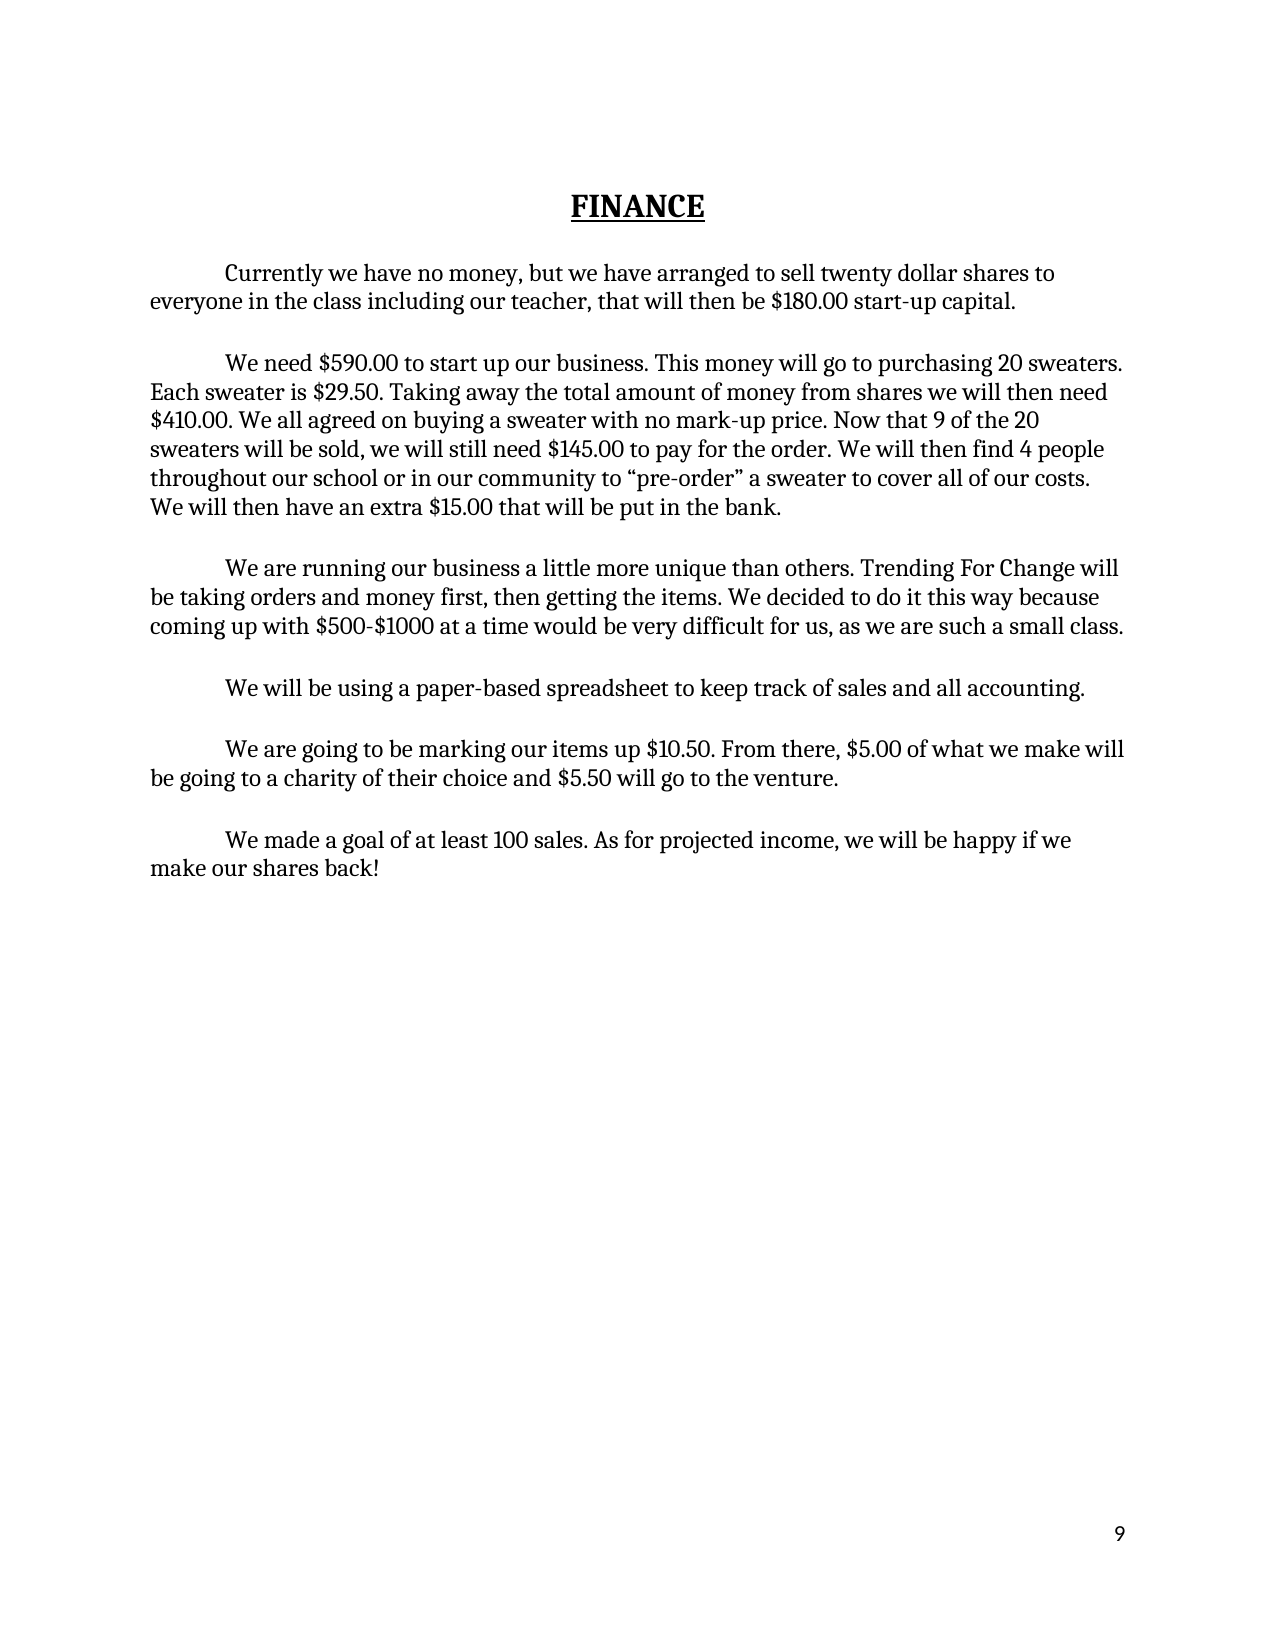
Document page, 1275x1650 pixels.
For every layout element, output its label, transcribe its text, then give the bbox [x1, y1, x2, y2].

text FINANCE [150, 187, 1125, 226]
text We will be using a paper-based spreadsheet to keep track of sales and all accounting. [150, 673, 1125, 702]
text We are going to be marking our items up $10.50. From there, $5.00 of what we make will be going to a charity of their choice and $5.50 will go to the venture. [150, 735, 1125, 793]
text We need $590.00 to start up our business. This money will go to purchasing 20 sweaters. Each sweater is $29.50. Taking away the total amount of money from shares we will then need $410.00. We all agreed on buying a sweater with no mark-up price. Now that 9 of the 20 sweaters will be sold, we will still need $145.00 to pay for the order. We will then find 4 people throughout our school or in our community to “pre-order” a sweater to cover all of our costs. We will then have an extra $15.00 that will be put in the bank. [150, 349, 1125, 521]
text We are running our business a little more unique than others. Trending For Change will be taking orders and money first, then getting the items. We decided to do it this way because coming up with $500-$1000 at a time would be very difficult for us, as we are such a small class. [150, 554, 1125, 641]
text Currently we have no money, but we have arranged to sell twenty dollar shares to everyone in the class including our teacher, that will then be $180.00 start-up capital. [150, 258, 1125, 316]
text We made a goal of at least 100 sales. As for projected income, we will be happy if we make our shares back! [150, 826, 1125, 883]
